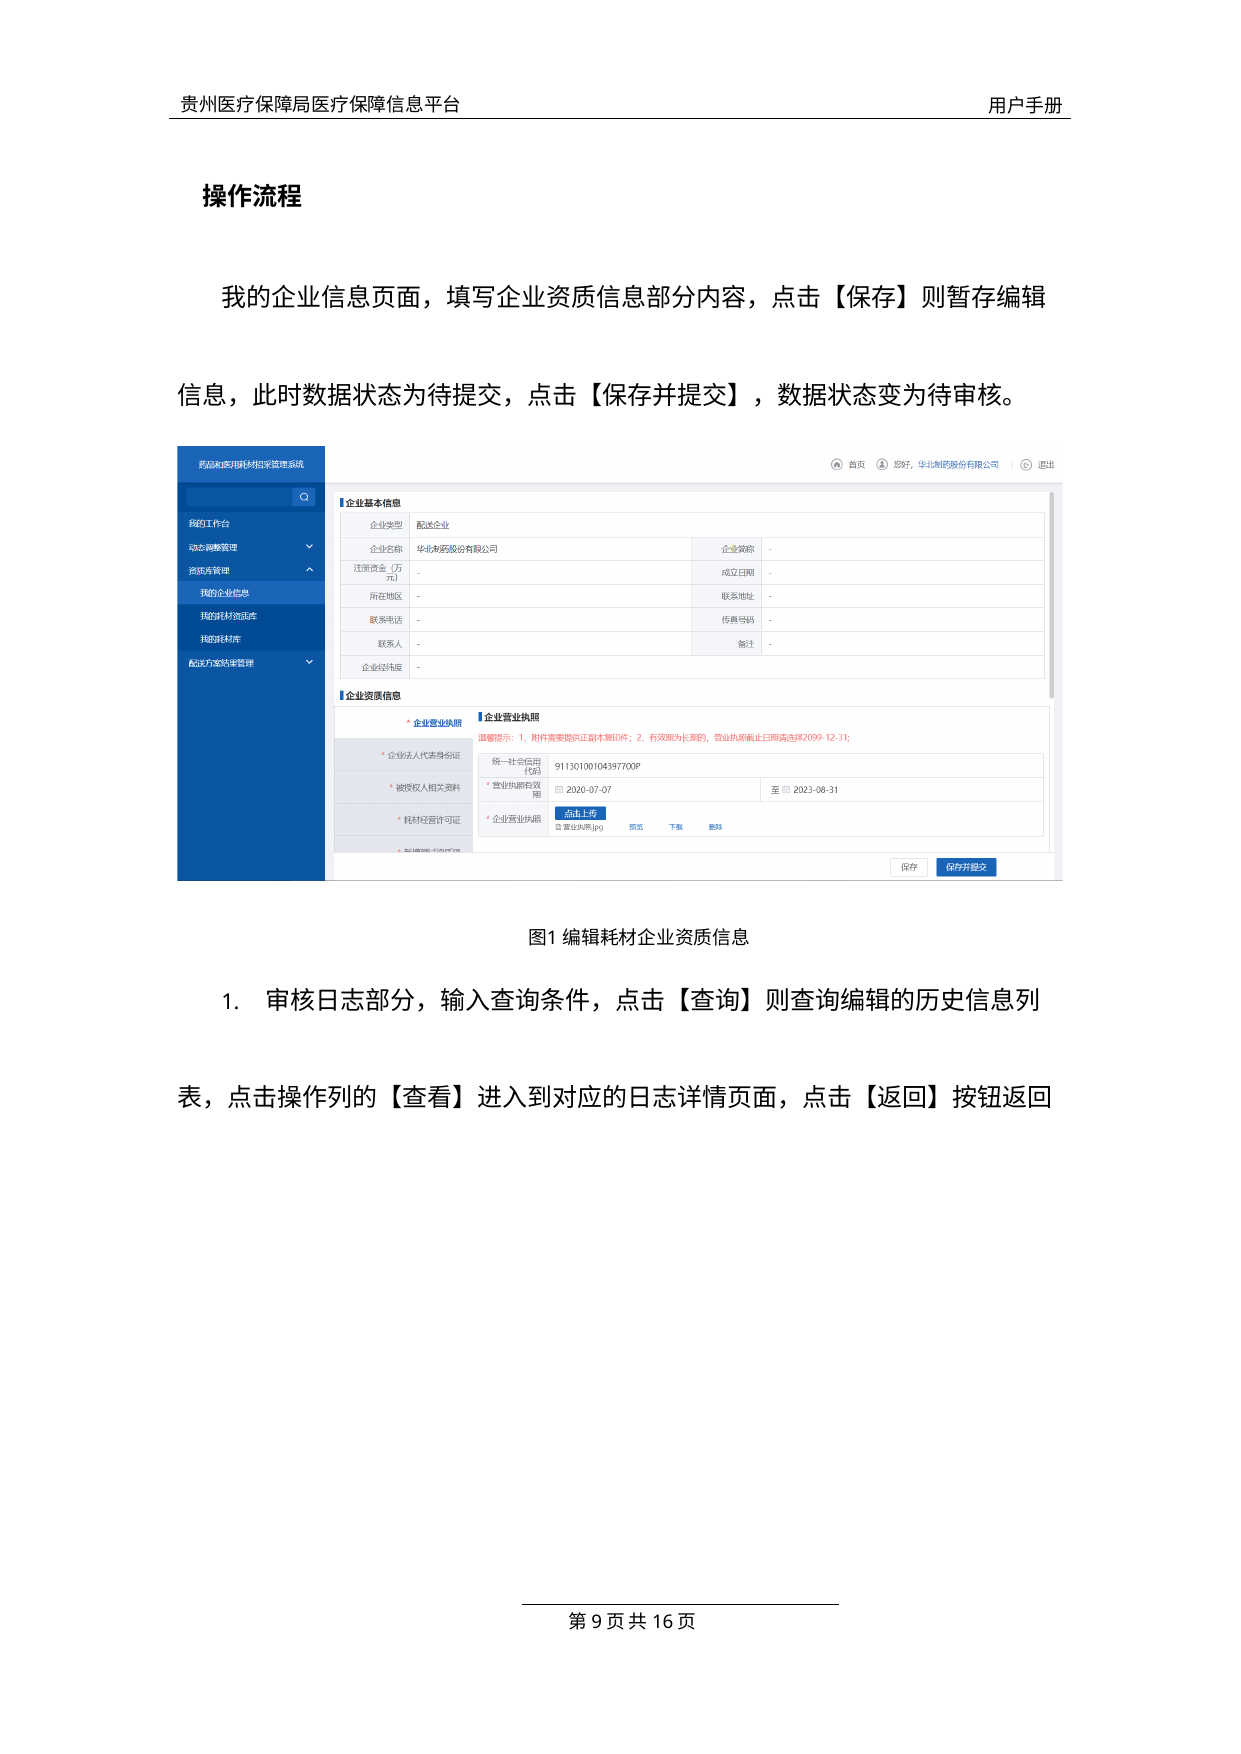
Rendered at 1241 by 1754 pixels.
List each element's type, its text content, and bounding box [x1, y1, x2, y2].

picture [177, 446, 1063, 881]
text 我的企业信息页面，填写企业资质信息部分内容，点击【保存】则暂存编辑信息，此时数据状态为待提交，点击【保存并提交】，数据状态变为待审核。 [177, 263, 1063, 426]
list 审核日志部分，输入查询条件，点击【查询】则查询编辑的历史信息列表，点击操作列的【查看】进入到对应的日志详情页面，点击【返回】按钮返回至编辑页面。 [177, 966, 1063, 1128]
subtitle 操作流程 [202, 162, 1063, 227]
list 编辑耗材企业资质信息 [177, 920, 1063, 952]
